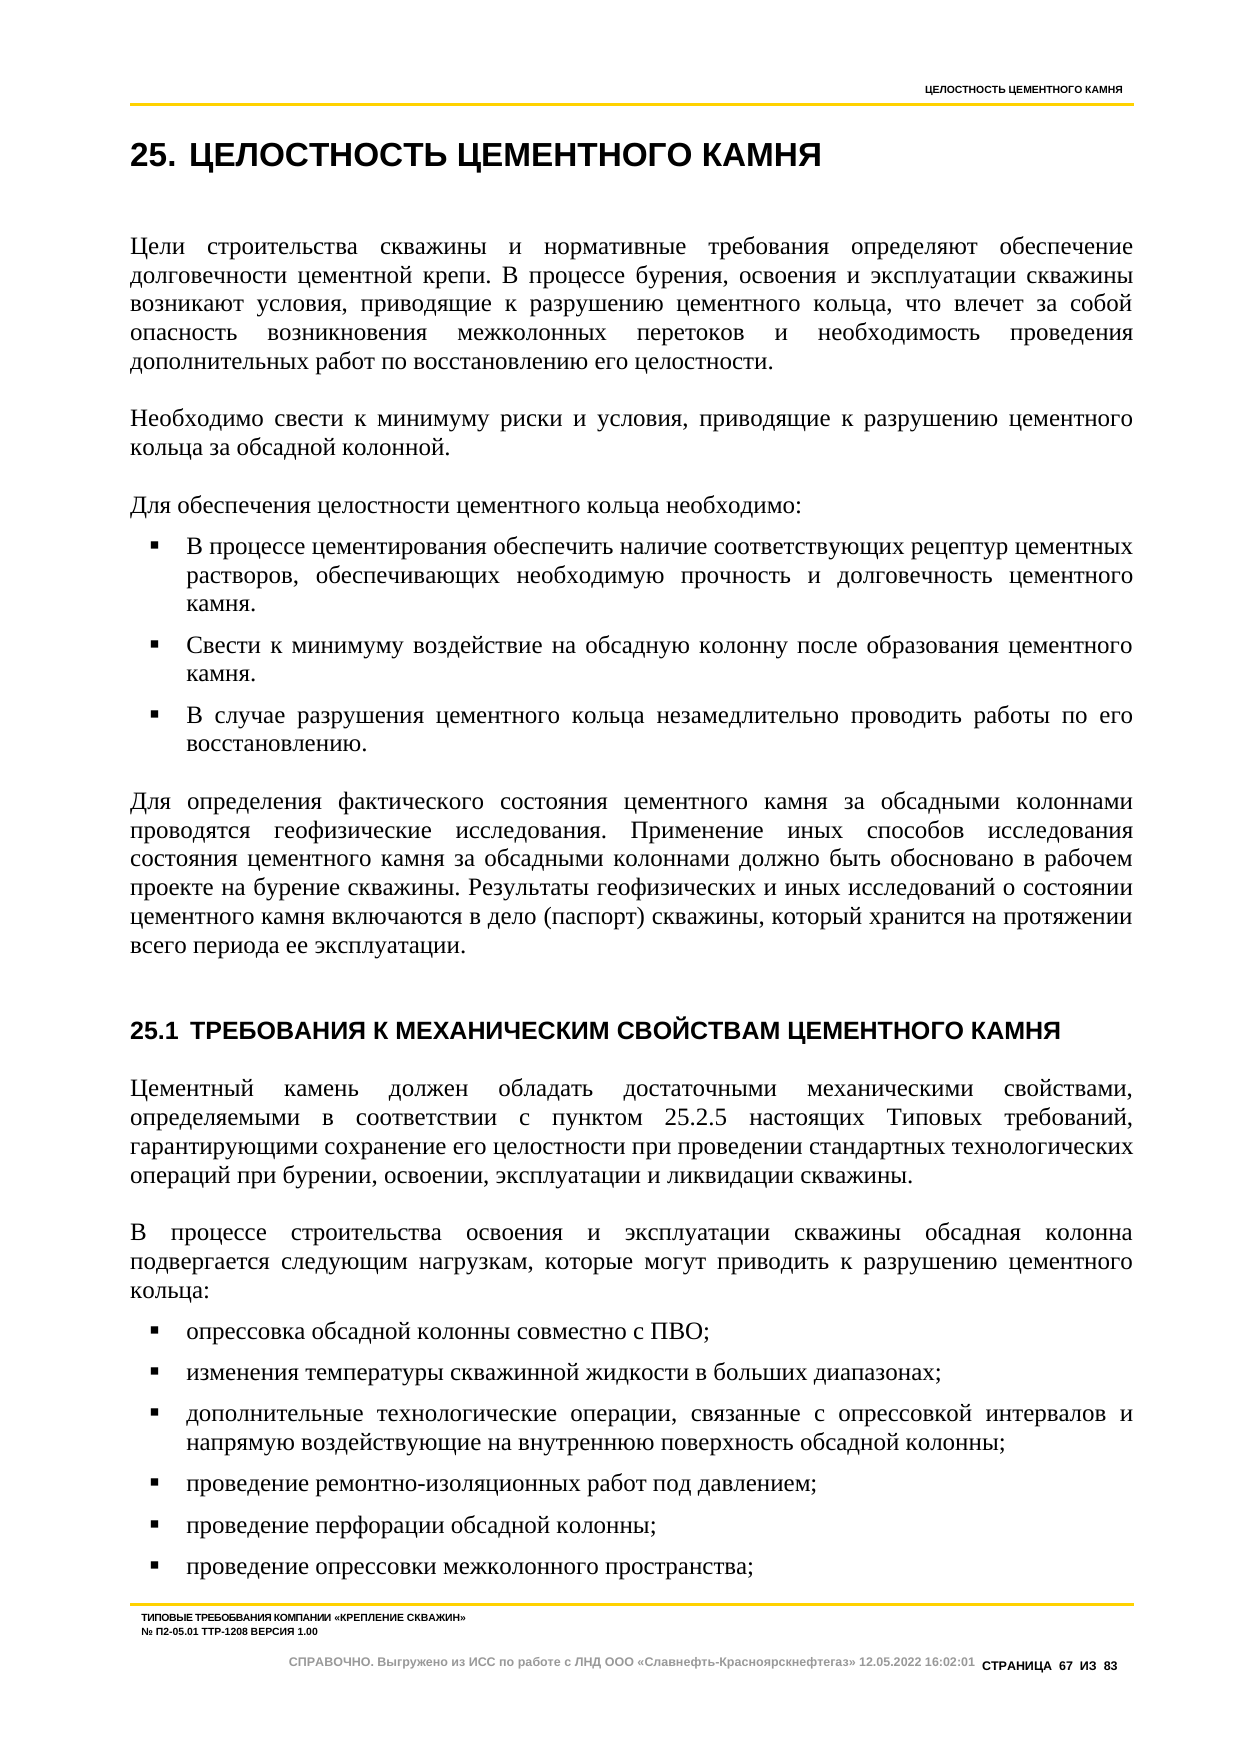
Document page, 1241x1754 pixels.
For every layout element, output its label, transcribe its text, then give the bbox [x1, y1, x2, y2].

text ЦЕЛОСТНОСТЬ ЦЕМЕНТНОГО КАМНЯ [130, 135, 1134, 173]
list опрессовка обсадной колонны совместно с ПВО; [149, 1316, 1134, 1345]
text Цементный камень должен обладать достаточными механическими свойствами, определяемыми в соответствии с пунктом 25.2.5 настоящих Типовых требований, гарантирующими сохранение его целостности при проведении стандартных технологических операций при бурении, освоении, эксплуатации и ликвидации скважины. [130, 1073, 1134, 1188]
list Свести к минимуму воздействие на обсадную колонну после образования цементного камня. [149, 630, 1134, 687]
list проведение опрессовки межколонного пространства; [149, 1551, 1134, 1580]
list В случае разрушения цементного кольца незамедлительно проводить работы по его восстановлению. [149, 700, 1134, 757]
text Для определения фактического состояния цементного камня за обсадными колоннами проводятся геофизические исследования. Применение иных способов исследования состояния цементного камня за обсадными колоннами должно быть обосновано в рабочем проекте на бурение скважины. Результаты геофизических и иных исследований о состоянии цементного камня включаются в дело (паспорт) скважины, который хранится на протяжении всего периода ее эксплуатации. [130, 786, 1134, 958]
list проведение перфорации обсадной колонны; [149, 1510, 1134, 1538]
text ТРЕБОВАНИЯ К МЕХАНИЧЕСКИМ СВОЙСТВАМ ЦЕМЕНТНОГО КАМНЯ [130, 1016, 1134, 1045]
text В процессе строительства освоения и эксплуатации скважины обсадная колонна подвергается следующим нагрузкам, которые могут приводить к разрушению цементного кольца: [130, 1217, 1134, 1303]
list изменения температуры скважинной жидкости в больших диапазонах; [149, 1357, 1134, 1386]
list дополнительные технологические операции, связанные с опрессовкой интервалов и напрямую воздействующие на внутреннюю поверхность обсадной колонны; [149, 1398, 1134, 1456]
text Для обеспечения целостности цементного кольца необходимо: [130, 490, 1134, 518]
text Цели строительства скважины и нормативные требования определяют обеспечение долговечности цементной крепи. В процессе бурения, освоения и эксплуатации скважины возникают условия, приводящие к разрушению цементного кольца, что влечет за собой опасность возникновения межколонных перетоков и необходимость проведения дополнительных работ по восстановлению его целостности. [130, 231, 1134, 375]
list проведение ремонтно-изоляционных работ под давлением; [149, 1468, 1134, 1497]
list В процессе цементирования обеспечить наличие соответствующих рецептур цементных растворов, обеспечивающих необходимую прочность и долговечность цементного камня. [149, 531, 1134, 617]
text Необходимо свести к минимуму риски и условия, приводящие к разрушению цементного кольца за обсадной колонной. [130, 403, 1134, 461]
